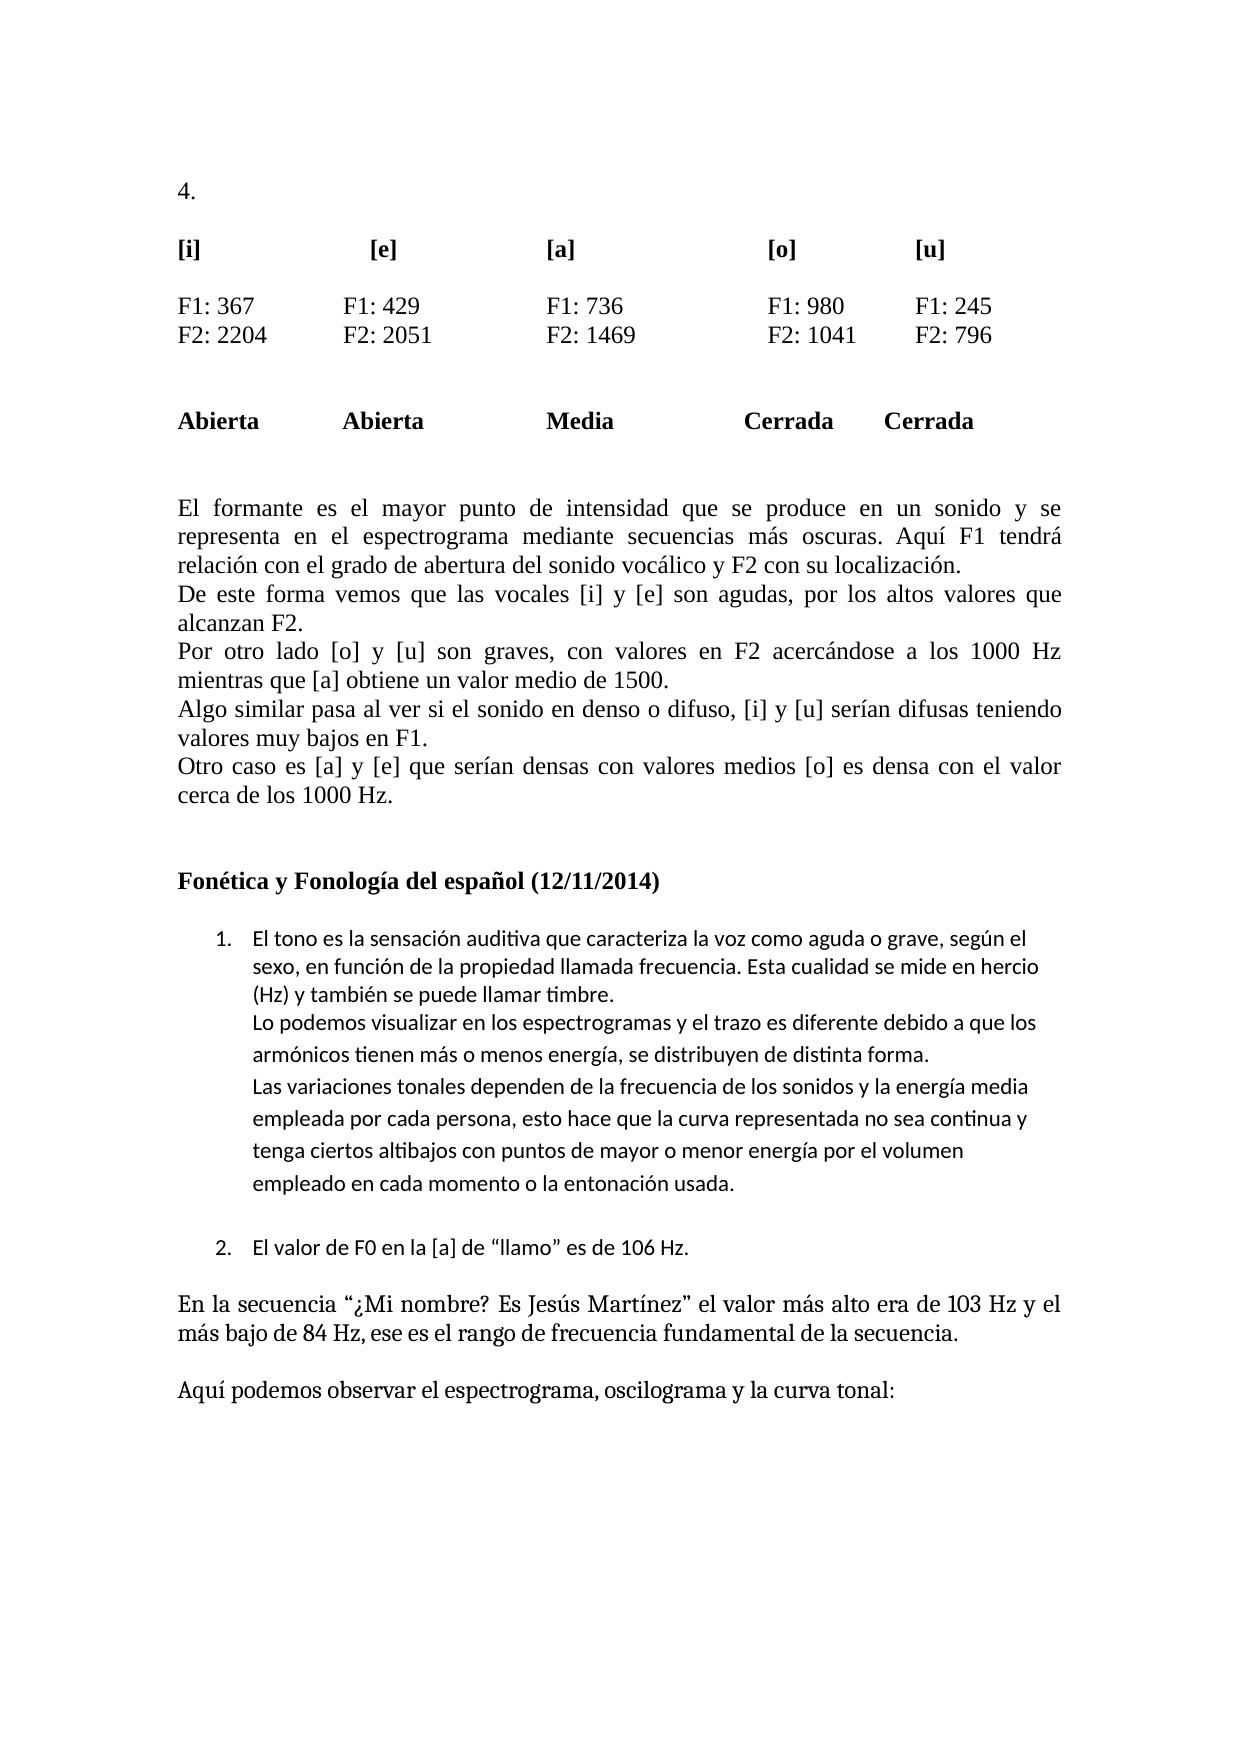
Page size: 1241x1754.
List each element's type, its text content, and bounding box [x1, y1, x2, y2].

text F1: 367 F1: 429 F1: 736 F1: 980 F1: 245 [177, 291, 1063, 320]
text Aquí podemos observar el espectrograma, oscilograma y la curva tonal: [177, 1376, 1063, 1405]
text El formante es el mayor punto de intensidad que se produce en un sonido y se representa en el espectrograma mediante secuencias más oscuras. Aquí F1 tendrá relación con el grado de abertura del sonido vocálico y F2 con su localización. [177, 493, 1063, 579]
text Otro caso es [a] y [e] que serían densas con valores medios [o] es densa con el valor cerca de los 1000 Hz. [177, 751, 1063, 809]
text Fonética y Fonología del español (12/11/2014) [177, 866, 1063, 895]
text Algo similar pasa al ver si el sonido en denso o difuso, [i] y [u] serían difusas teniendo valores muy bajos en F1. [177, 694, 1063, 751]
text 4. [177, 176, 1063, 205]
text Abierta Abierta Media Cerrada Cerrada [177, 406, 1063, 435]
list El valor de F0 en la [a] de “llamo” es de 106 Hz. [215, 1233, 1063, 1261]
list Las variaciones tonales dependen de la frecuencia de los sonidos y la energía media empleada por cada persona, esto hace que la curva representada no sea continua y tenga ciertos altibajos con puntos de mayor o menor energía por el volumen empleado en cada momento o la entonación usada. [252, 1072, 1063, 1197]
text Por otro lado [o] y [u] son graves, con valores en F2 acercándose a los 1000 Hz mientras que [a] obtiene un valor medio de 1500. [177, 636, 1063, 694]
text De este forma vemos que las vocales [i] y [e] son agudas, por los altos valores que alcanzan F2. [177, 579, 1063, 636]
list Lo podemos visualizar en los espectrogramas y el trazo es diferente debido a que los armónicos tienen más o menos energía, se distribuyen de distinta forma. [252, 1008, 1063, 1068]
text [i] [e] [a] [o] [u] [177, 234, 1063, 263]
text En la secuencia “¿Mi nombre? Es Jesús Martínez” el valor más alto era de 103 Hz y el más bajo de 84 Hz, ese es el rango de frecuencia fundamental de la secuencia. [177, 1290, 1063, 1347]
list El tono es la sensación auditiva que caracteriza la voz como aguda o grave, según el sexo, en función de la propiedad llamada frecuencia. Esta cualidad se mide en hercio (Hz) y también se puede llamar timbre. [215, 924, 1063, 1008]
text F2: 2204 F2: 2051 F2: 1469 F2: 1041 F2: 796 [177, 320, 1063, 349]
